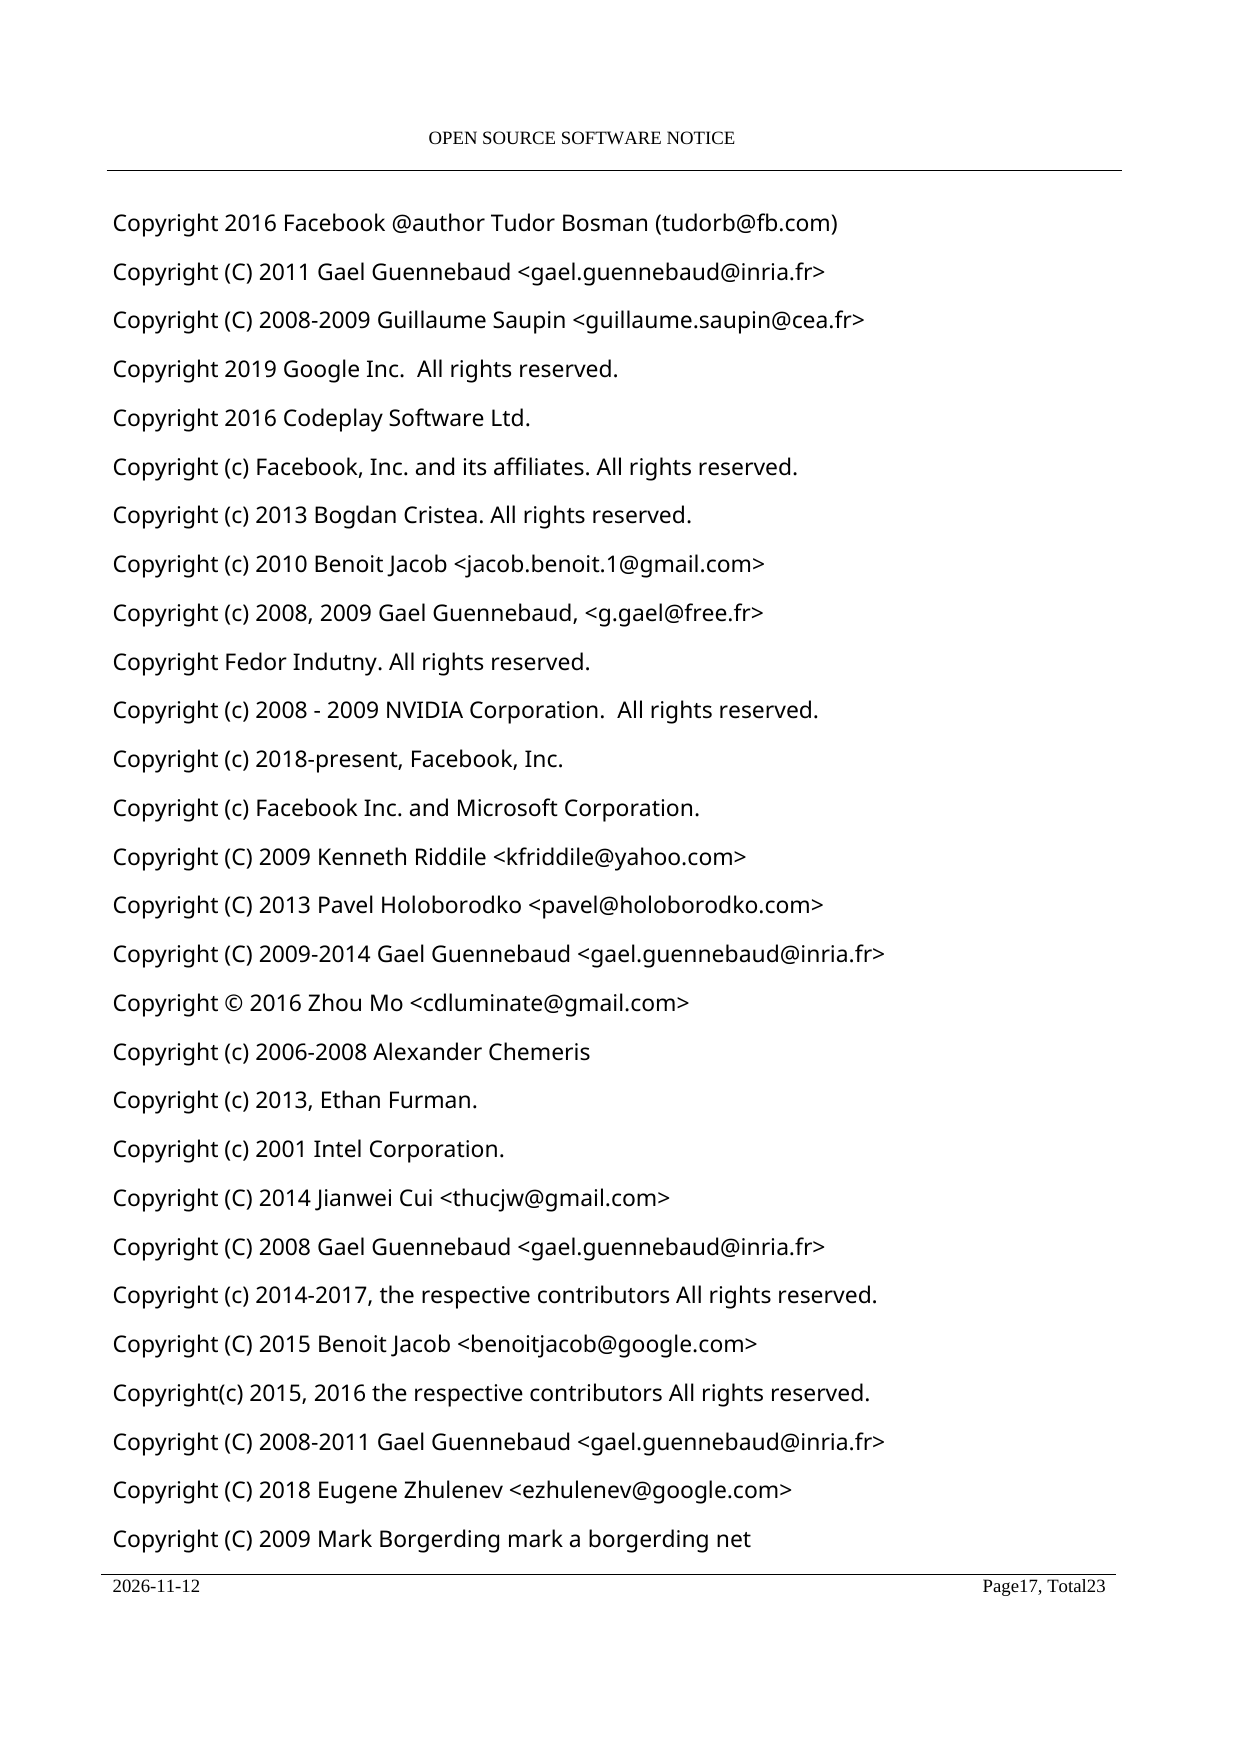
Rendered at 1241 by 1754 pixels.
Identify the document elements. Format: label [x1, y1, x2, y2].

text [112, 206, 1128, 1555]
